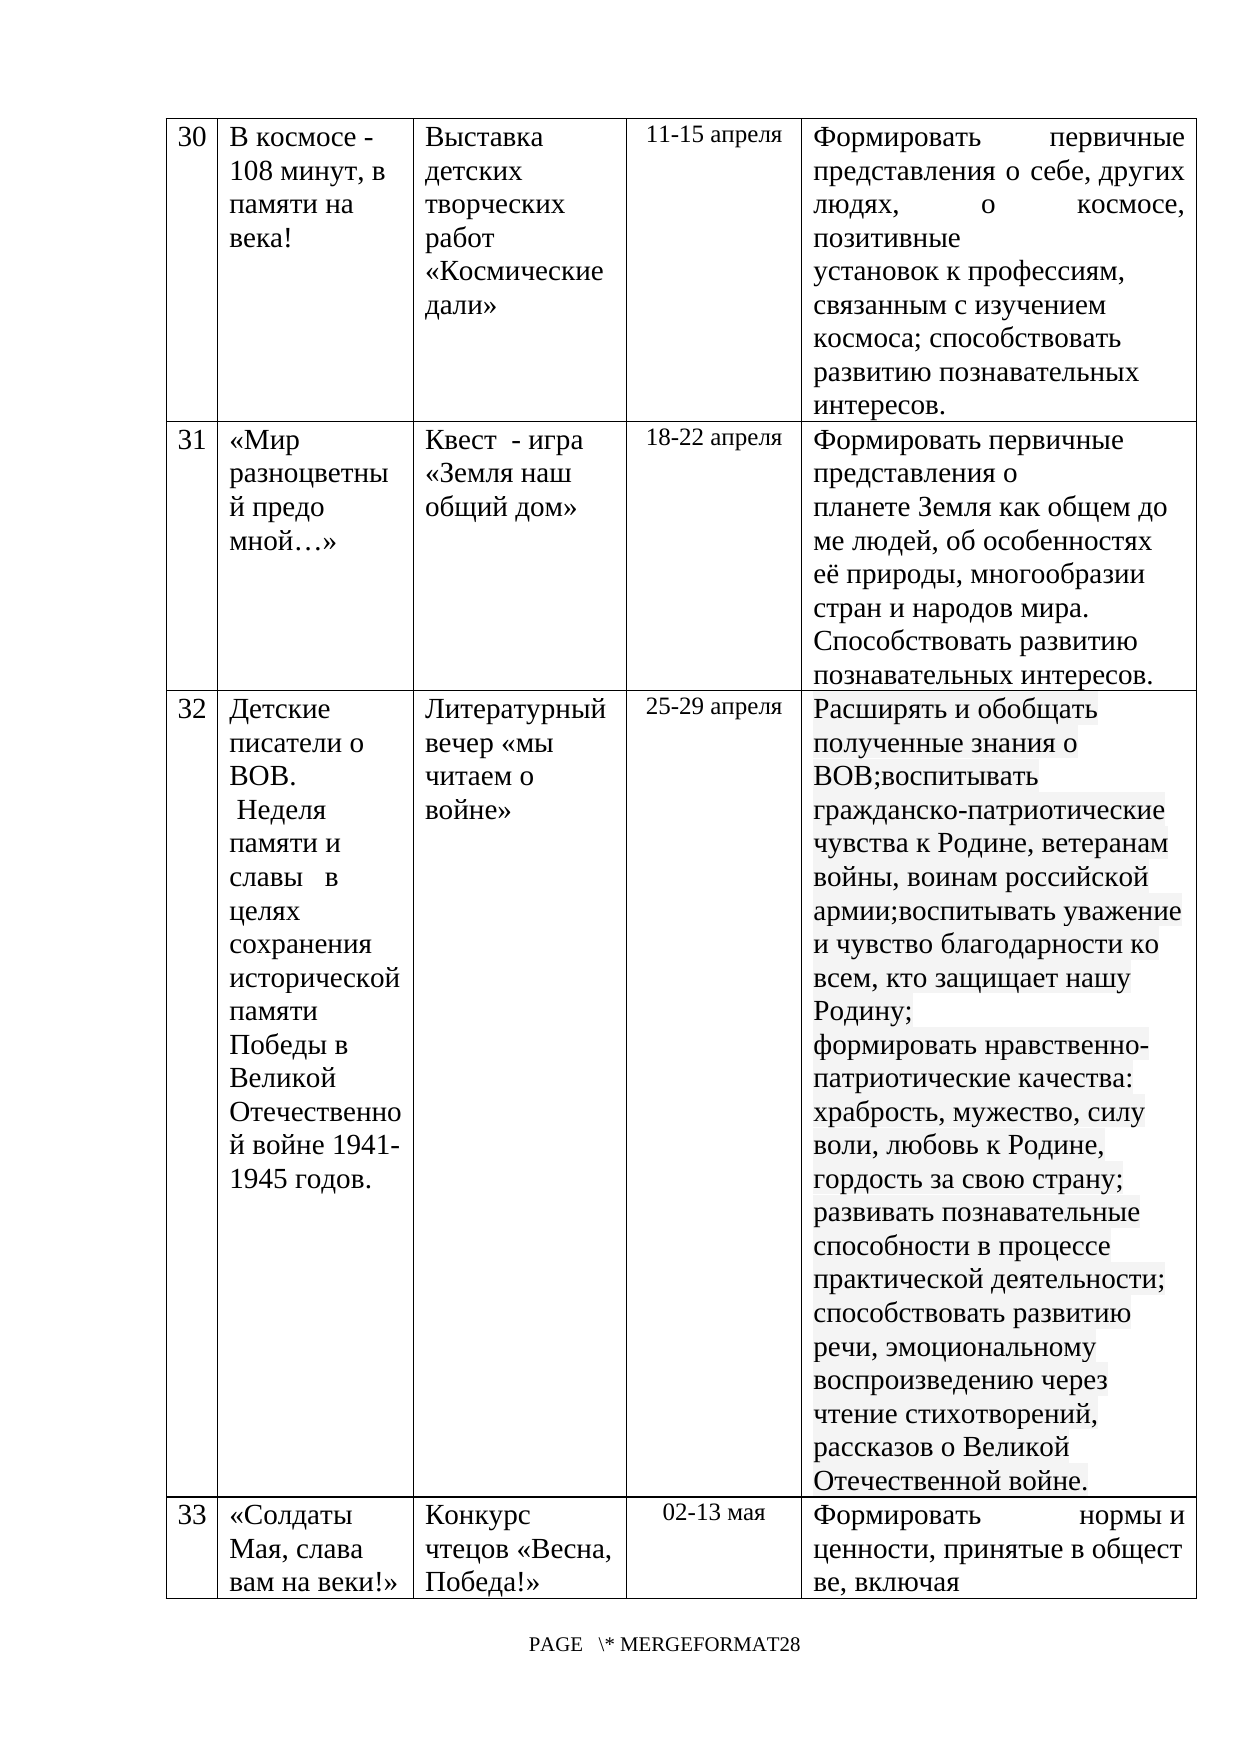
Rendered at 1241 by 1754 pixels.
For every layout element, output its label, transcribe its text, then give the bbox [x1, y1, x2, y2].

table_cell Детские писатели о ВОВ. Неделя памяти и славы в целях сохранения исторической памяти Победы в Великой Отечественной войне 1941-1945 годов. [218, 691, 413, 1496]
table_cell «Мир разноцветный предо мной…» [218, 422, 413, 690]
table_cell 18-22 апреля [627, 422, 801, 690]
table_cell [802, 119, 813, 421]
table_cell Расширять и обобщать полученные знания о ВОВ;воспитывать гражданско-патриотические чувства к Родине, ветеранам войны, воинам российской армии;воспитывать уважение и чувство благодарности ко всем, кто защищает нашу Родину; формировать нравственно-патриотические качества: храбрость, мужество, силу воли, любовь к Родине, гордость за свою страну; развивать познавательные способности в процессе практической деятельности; способствовать развитию речи, эмоциональному воспроизведению через чтение стихотворений, рассказов о Великой Отечественной войне. [802, 691, 1196, 1496]
table_cell Формировать первичные представления о планете Земля как общем доме людей, об особенностях её природы, многообразии стран и народов мира. Способствовать развитию познавательных интересов. [802, 422, 1196, 690]
table_cell 33 [167, 1498, 217, 1598]
table_cell 31 [167, 422, 217, 690]
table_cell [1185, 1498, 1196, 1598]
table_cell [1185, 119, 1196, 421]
table_cell 02-13 мая [627, 1498, 801, 1598]
table_cell Квест - игра «Земля наш общий дом» [414, 422, 626, 690]
table_cell 30 [167, 119, 217, 421]
table_cell 32 [167, 691, 217, 1496]
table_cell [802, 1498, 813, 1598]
table_cell В космосе -108 минут, в памяти на века! [218, 119, 413, 421]
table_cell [218, 1498, 413, 1598]
table_cell 25-29 апреля [627, 691, 801, 1496]
table_cell Выставка детских творческих работ «Космические дали» [414, 119, 626, 421]
table_cell Литературный вечер «мы читаем о войне» [414, 691, 626, 1496]
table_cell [414, 1498, 626, 1598]
table_cell 11-15 апреля [627, 119, 801, 421]
